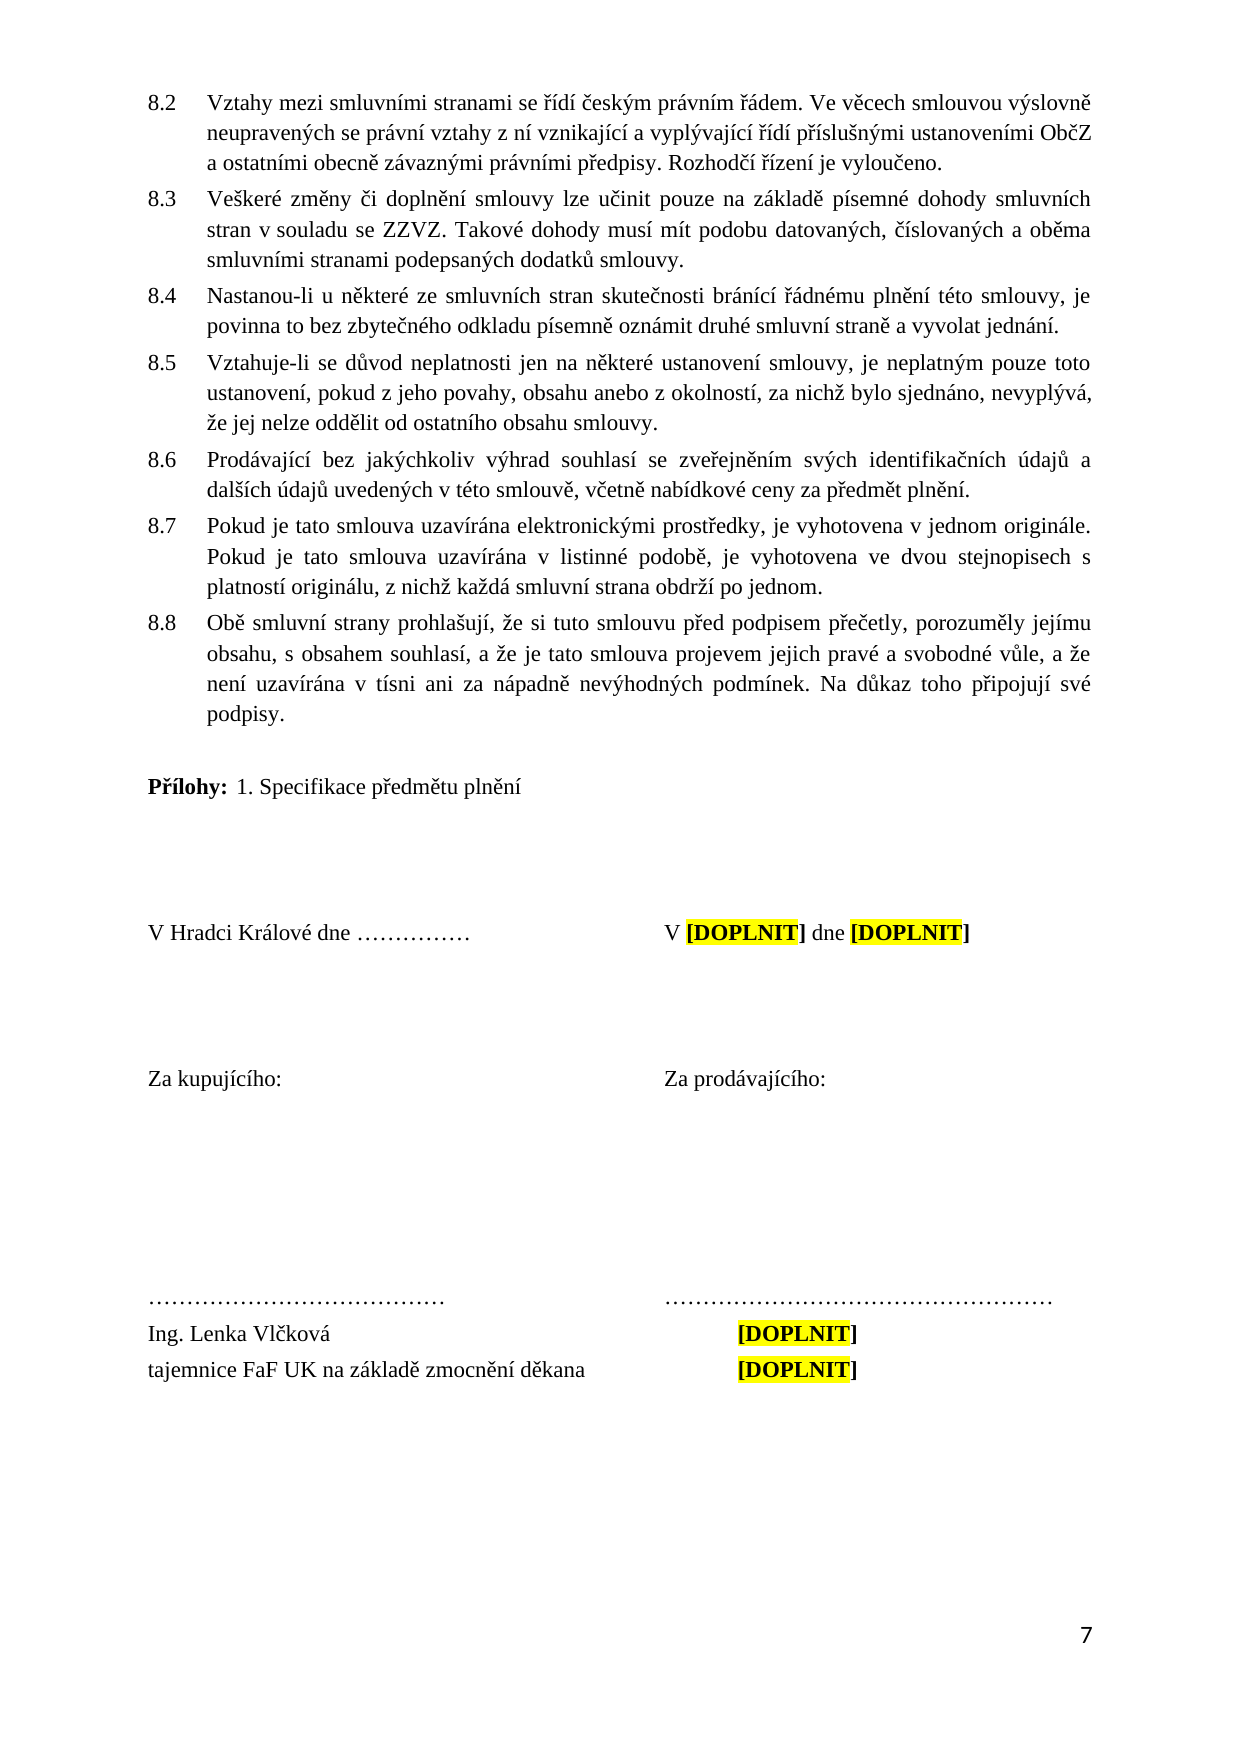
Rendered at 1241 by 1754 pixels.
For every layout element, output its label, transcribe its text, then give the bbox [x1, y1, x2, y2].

text Přílohy: 1. Specifikace předmětu plnění [148, 773, 1093, 799]
text ………………………………… …………………………………………… [148, 1283, 1093, 1310]
text tajemnice FaF UK na základě zmocnění děkana [DOPLNIT] [850, 1356, 1093, 1383]
text tajemnice FaF UK na základě zmocnění děkana [DOPLNIT] [148, 1356, 738, 1383]
text 8.6 Prodávající bez jakýchkoliv výhrad souhlasí se zveřejněním svých identifikačních údajů a dalších údajů uvedených v této smlouvě, včetně nabídkové ceny za předmět plnění. [148, 446, 1093, 502]
text Ing. Lenka Vlčková [DOPLNIT] [850, 1320, 1093, 1346]
text V Hradci Králové dne …………… V [DOPLNIT] dne [DOPLNIT] [962, 919, 1093, 945]
text 8.4 Nastanou-li u některé ze smluvních stran skutečnosti bránící řádnému plnění této smlouvy, je povinna to bez zbytečného odkladu písemně oznámit druhé smluvní straně a vyvolat jednání. [148, 282, 1093, 339]
text 8.7 Pokud je tato smlouva uzavírána elektronickými prostředky, je vyhotovena v jednom originále. Pokud je tato smlouva uzavírána v listinné podobě, je vyhotovena ve dvou stejnopisech s platností originálu, z nichž každá smluvní strana obdrží po jednom. [148, 513, 1093, 599]
text Ing. Lenka Vlčková [DOPLNIT] [148, 1320, 738, 1346]
text 8.3 Veškeré změny či doplnění smlouvy lze učinit pouze na základě písemné dohody smluvních stran v souladu se ZZVZ. Takové dohody musí mít podobu datovaných, číslovaných a oběma smluvními stranami podepsaných dodatků smlouvy. [148, 186, 1093, 272]
text Za kupujícího: Za prodávajícího: [148, 1065, 1093, 1091]
text 8.2 Vztahy mezi smluvními stranami se řídí českým právním řádem. Ve věcech smlouvou výslovně neupravených se právní vztahy z ní vznikající a vyplývající řídí příslušnými ustanoveními ObčZ a ostatními obecně závaznými právními předpisy. Rozhodčí řízení je vyloučeno. [148, 89, 1093, 175]
text V Hradci Králové dne …………… V [DOPLNIT] dne [DOPLNIT] [148, 919, 686, 945]
text 8.5 Vztahuje-li se důvod neplatnosti jen na některé ustanovení smlouvy, je neplatným pouze toto ustanovení, pokud z jeho povahy, obsahu anebo z okolností, za nichž bylo sjednáno, nevyplývá, že jej nelze oddělit od ostatního obsahu smlouvy. [148, 349, 1093, 436]
text 8.8 Obě smluvní strany prohlašují, že si tuto smlouvu před podpisem přečetly, porozuměly jejímu obsahu, s obsahem souhlasí, a že je tato smlouva projevem jejich pravé a svobodné vůle, a že není uzavírána v tísni ani za nápadně nevýhodných podmínek. Na důkaz toho připojují své podpisy. [148, 609, 1093, 726]
